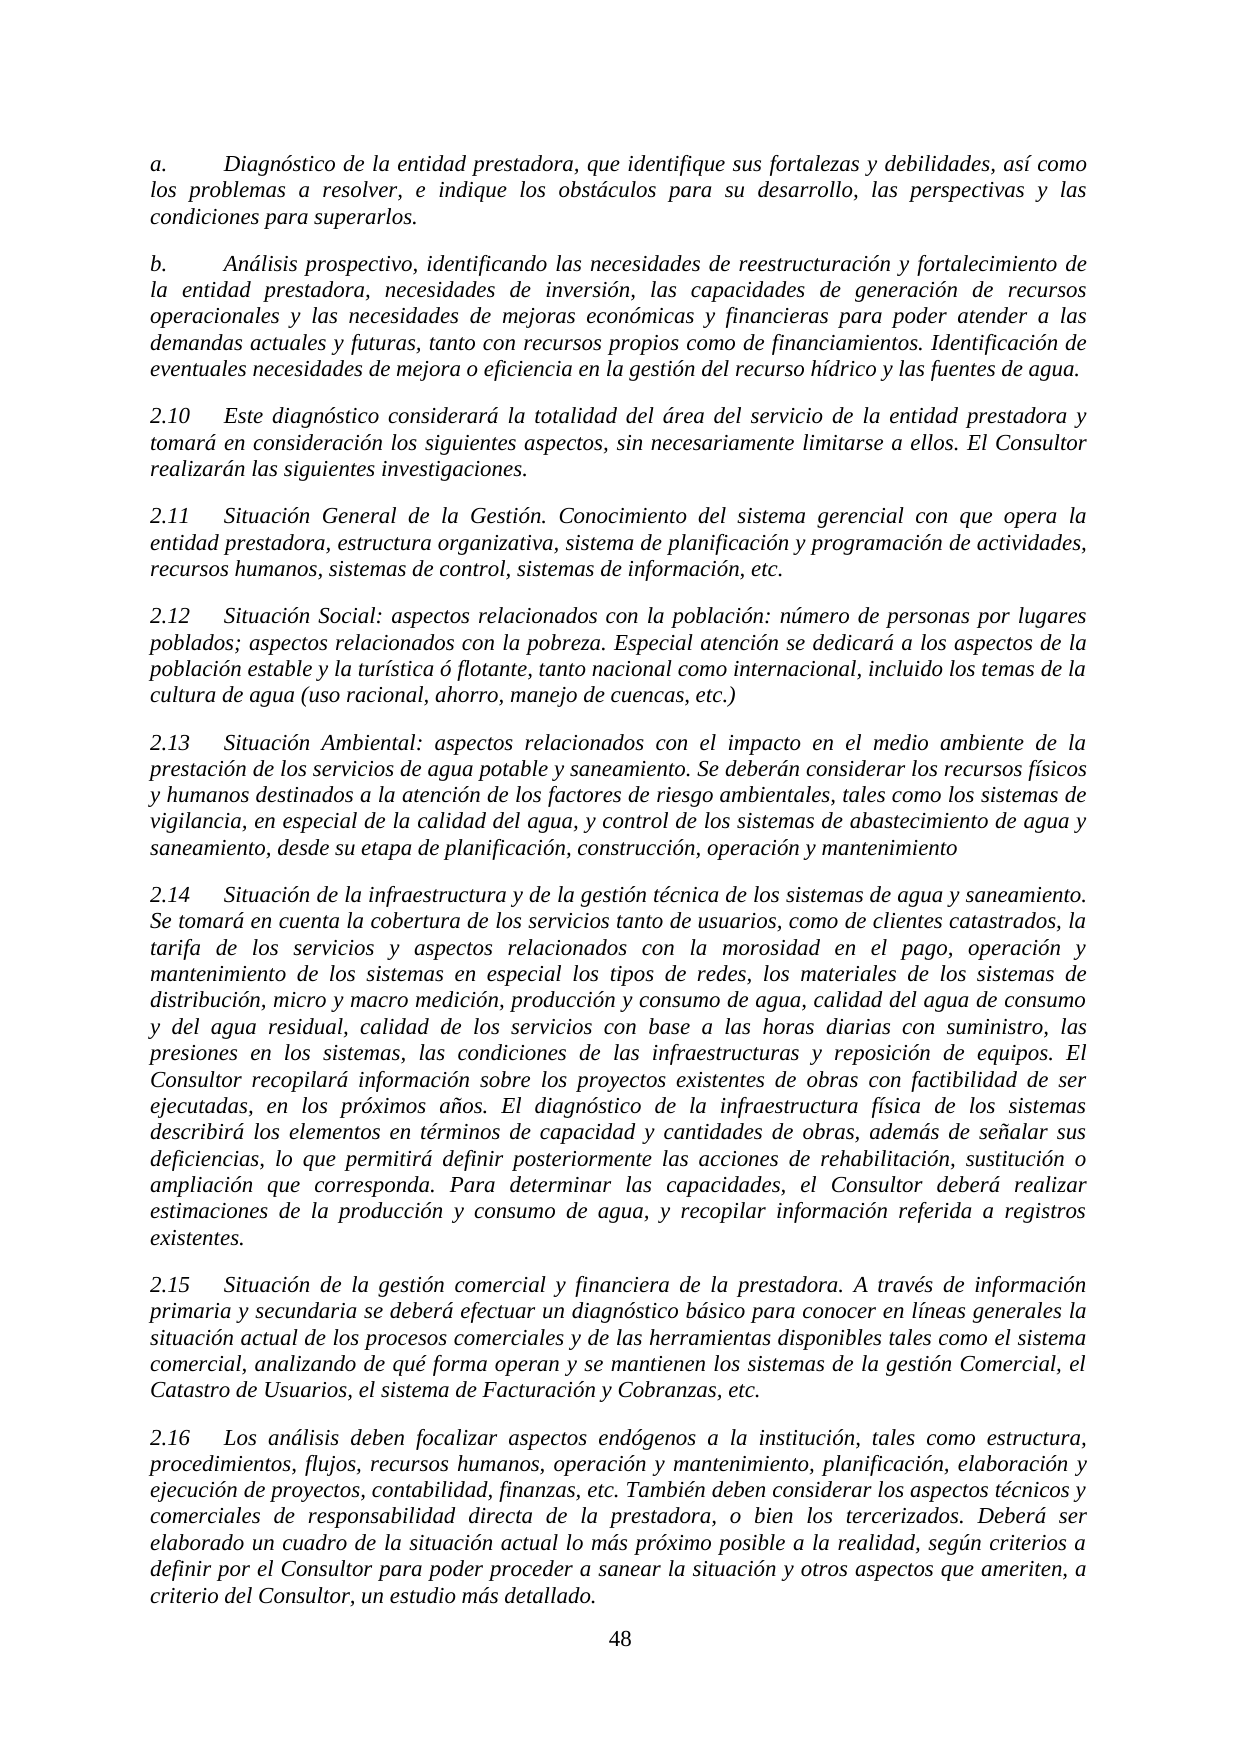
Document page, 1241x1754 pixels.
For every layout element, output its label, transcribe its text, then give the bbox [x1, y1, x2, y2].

text b. Análisis prospectivo, identificando las necesidades de reestructuración y fortalecimiento de la entidad prestadora, necesidades de inversión, las capacidades de generación de recursos operacionales y las necesidades de mejoras económicas y financieras para poder atender a las demandas actuales y futuras, tanto con recursos propios como de financiamientos. Identificación de eventuales necesidades de mejora o eficiencia en la gestión del recurso hídrico y las fuentes de agua. [150, 250, 1090, 382]
text 2.14 Situación de la infraestructura y de la gestión técnica de los sistemas de agua y saneamiento. Se tomará en cuenta la cobertura de los servicios tanto de usuarios, como de clientes catastrados, la tarifa de los servicios y aspectos relacionados con la morosidad en el pago, operación y mantenimiento de los sistemas en especial los tipos de redes, los materiales de los sistemas de distribución, micro y macro medición, producción y consumo de agua, calidad del agua de consumo y del agua residual, calidad de los servicios con base a las horas diarias con suministro, las presiones en los sistemas, las condiciones de las infraestructuras y reposición de equipos. El Consultor recopilará información sobre los proyectos existentes de obras con factibilidad de ser ejecutadas, en los próximos años. El diagnóstico de la infraestructura física de los sistemas describirá los elementos en términos de capacidad y cantidades de obras, además de señalar sus deficiencias, lo que permitirá definir posteriormente las acciones de rehabilitación, sustitución o ampliación que corresponda. Para determinar las capacidades, el Consultor deberá realizar estimaciones de la producción y consumo de agua, y recopilar información referida a registros existentes. [150, 881, 1090, 1250]
text 2.15 Situación de la gestión comercial y financiera de la prestadora. A través de información primaria y secundaria se deberá efectuar un diagnóstico básico para conocer en líneas generales la situación actual de los procesos comerciales y de las herramientas disponibles tales como el sistema comercial, analizando de qué forma operan y se mantienen los sistemas de la gestión Comercial, el Catastro de Usuarios, el sistema de Facturación y Cobranzas, etc. [150, 1271, 1090, 1403]
text a. Diagnóstico de la entidad prestadora, que identifique sus fortalezas y debilidades, así como los problemas a resolver, e indique los obstáculos para su desarrollo, las perspectivas y las condiciones para superarlos. [150, 150, 1090, 229]
text 2.13 Situación Ambiental: aspectos relacionados con el impacto en el medio ambiente de la prestación de los servicios de agua potable y saneamiento. Se deberán considerar los recursos físicos y humanos destinados a la atención de los factores de riesgo ambientales, tales como los sistemas de vigilancia, en especial de la calidad del agua, y control de los sistemas de abastecimiento de agua y saneamiento, desde su etapa de planificación, construcción, operación y mantenimiento [150, 728, 1090, 860]
text 2.11 Situación General de la Gestión. Conocimiento del sistema gerencial con que opera la entidad prestadora, estructura organizativa, sistema de planificación y programación de actividades, recursos humanos, sistemas de control, sistemas de información, etc. [150, 502, 1090, 581]
text 2.10 Este diagnóstico considerará la totalidad del área del servicio de la entidad prestadora y tomará en consideración los siguientes aspectos, sin necesariamente limitarse a ellos. El Consultor realizarán las siguientes investigaciones. [150, 402, 1090, 482]
text 2.16 Los análisis deben focalizar aspectos endógenos a la institución, tales como estructura, procedimientos, flujos, recursos humanos, operación y mantenimiento, planificación, elaboración y ejecución de proyectos, contabilidad, finanzas, etc. También deben considerar los aspectos técnicos y comerciales de responsabilidad directa de la prestadora, o bien los tercerizados. Deberá ser elaborado un cuadro de la situación actual lo más próximo posible a la realidad, según criterios a definir por el Consultor para poder proceder a sanear la situación y otros aspectos que ameriten, a criterio del Consultor, un estudio más detallado. [150, 1423, 1090, 1608]
text 2.12 Situación Social: aspectos relacionados con la población: número de personas por lugares poblados; aspectos relacionados con la pobreza. Especial atención se dedicará a los aspectos de la población estable y la turística ó flotante, tanto nacional como internacional, incluido los temas de la cultura de agua (uso racional, ahorro, manejo de cuencas, etc.) [150, 602, 1090, 708]
